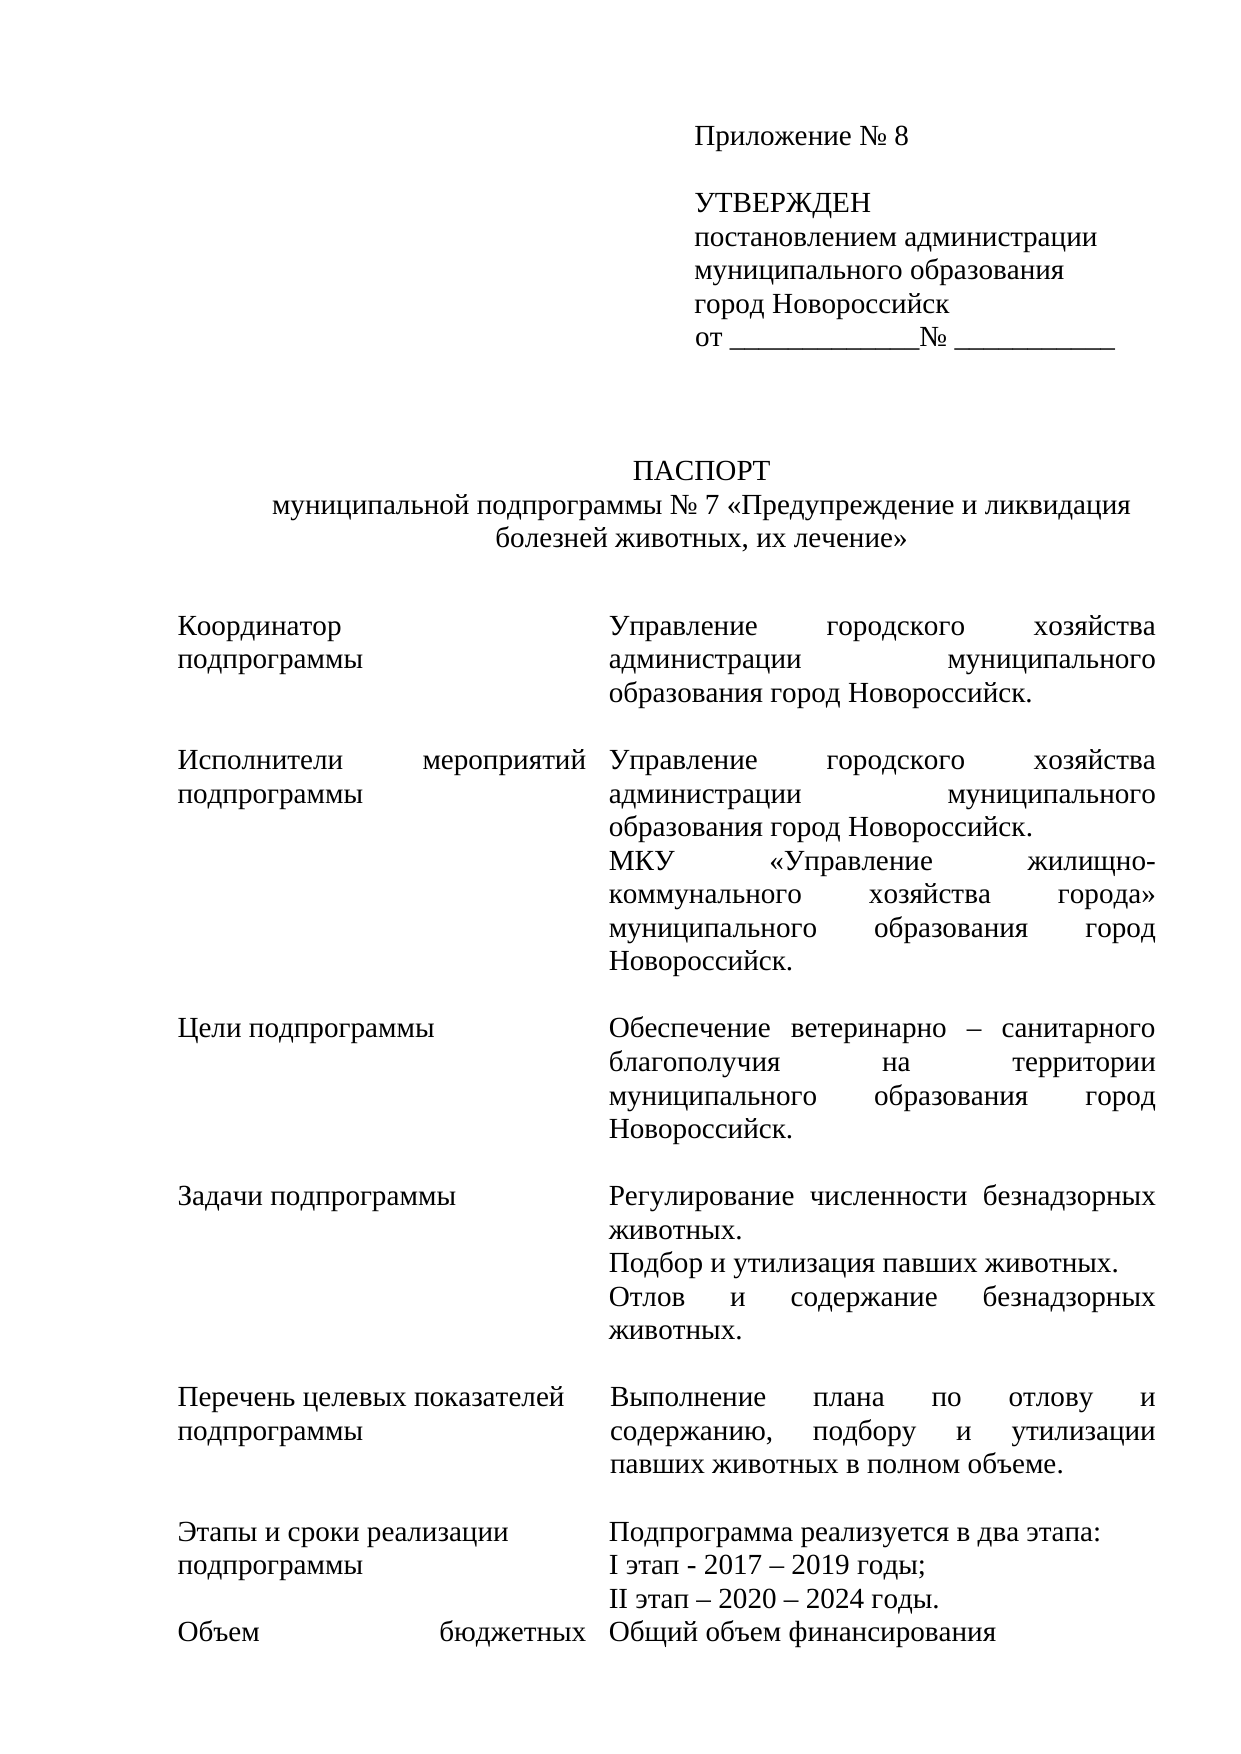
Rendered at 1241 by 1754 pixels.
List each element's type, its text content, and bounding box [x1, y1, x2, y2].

table_header Координатор подпрограммы [166, 608, 597, 709]
table_cell Управление городского хозяйства администрации муниципального образования город Новороссийск. МКУ «Управление жилищно-коммунального хозяйства города» муниципального образования город Новороссийск. [597, 709, 1167, 977]
text от _____________№ ___________ [177, 319, 1152, 353]
text Приложение № 8 [177, 118, 1152, 152]
table_cell Цели подпрограммы [166, 977, 597, 1178]
text муниципального образования [177, 252, 1152, 286]
text УТВЕРЖДЕН [177, 185, 1152, 219]
table_cell Обеспечение ветеринарно – санитарного благополучия на территории муниципального образования город Новороссийск. [597, 977, 1167, 1178]
table_cell Задачи подпрограммы Перечень целевых показателей подпрограммы [166, 1178, 597, 1514]
text город Новороссийск [177, 286, 1152, 319]
table_cell Регулирование численности безнадзорных животных. Подбор и утилизация павших животных. Отлов и содержание безнадзорных животных. Выполнение плана по отлову и содержанию, подбору и утилизации павших животных в полном объеме. [597, 1178, 1167, 1514]
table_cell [597, 1514, 1167, 1648]
text муниципальной подпрограммы № 7 «Предупреждение и ликвидация болезней животных, их лечение» [251, 487, 1152, 554]
text постановлением администрации [177, 219, 1152, 252]
text ПАСПОРТ [251, 453, 1152, 487]
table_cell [166, 1514, 597, 1648]
table_cell Исполнители мероприятий подпрограммы [166, 709, 597, 977]
table_header Управление городского хозяйства администрации муниципального образования город Новороссийск. [597, 608, 1167, 709]
